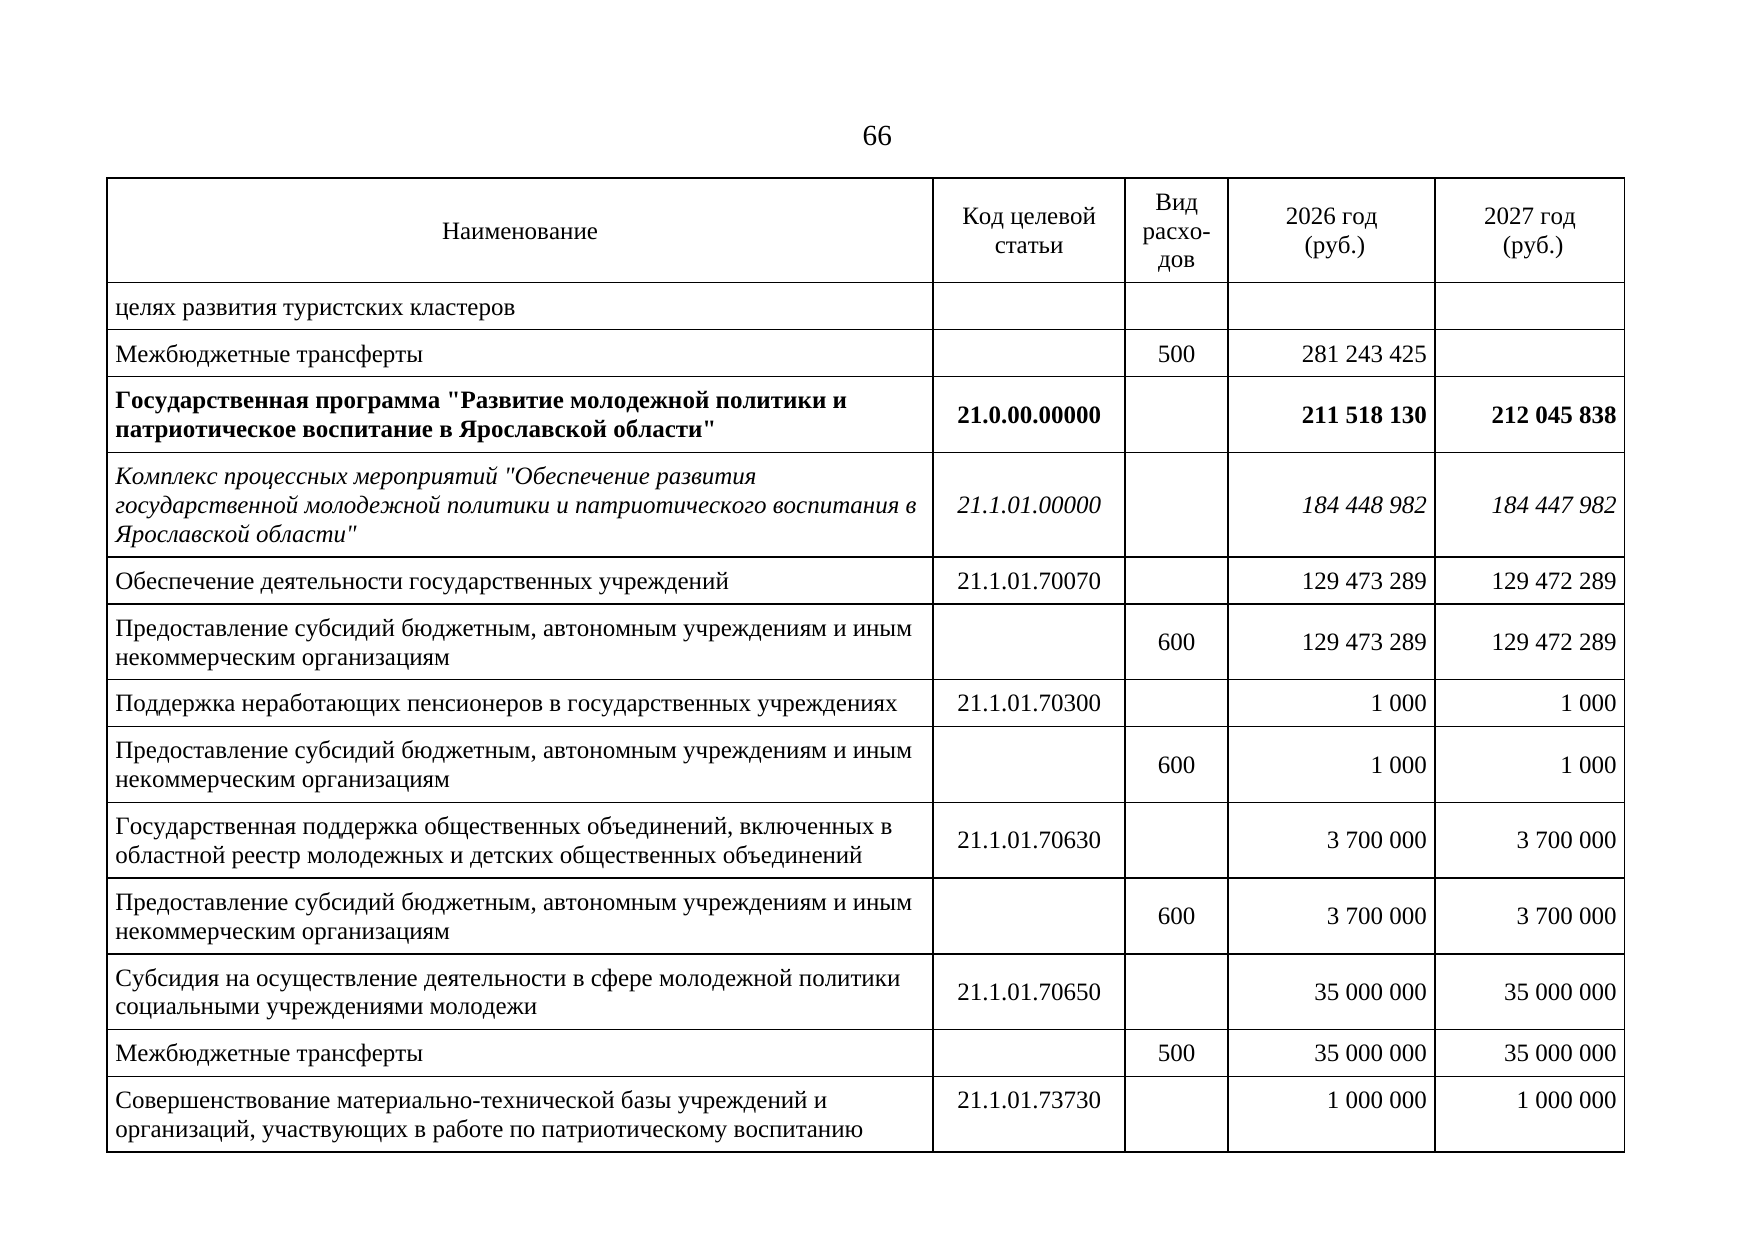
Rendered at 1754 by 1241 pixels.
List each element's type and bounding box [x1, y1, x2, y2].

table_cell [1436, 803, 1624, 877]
table_header [108, 179, 932, 282]
table_header [1126, 179, 1227, 282]
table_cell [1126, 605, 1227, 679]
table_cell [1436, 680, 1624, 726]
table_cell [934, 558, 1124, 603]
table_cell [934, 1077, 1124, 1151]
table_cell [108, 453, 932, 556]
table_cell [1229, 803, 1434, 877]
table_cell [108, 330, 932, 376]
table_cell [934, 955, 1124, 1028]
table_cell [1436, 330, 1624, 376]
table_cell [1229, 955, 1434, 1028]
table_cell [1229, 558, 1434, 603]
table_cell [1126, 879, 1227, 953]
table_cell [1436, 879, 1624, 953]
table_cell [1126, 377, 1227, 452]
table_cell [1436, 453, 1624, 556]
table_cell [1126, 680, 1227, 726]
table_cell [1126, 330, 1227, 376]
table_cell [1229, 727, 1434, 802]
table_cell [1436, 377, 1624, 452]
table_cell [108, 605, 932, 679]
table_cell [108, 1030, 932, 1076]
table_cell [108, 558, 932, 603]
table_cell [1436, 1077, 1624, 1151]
table_header [1229, 179, 1434, 282]
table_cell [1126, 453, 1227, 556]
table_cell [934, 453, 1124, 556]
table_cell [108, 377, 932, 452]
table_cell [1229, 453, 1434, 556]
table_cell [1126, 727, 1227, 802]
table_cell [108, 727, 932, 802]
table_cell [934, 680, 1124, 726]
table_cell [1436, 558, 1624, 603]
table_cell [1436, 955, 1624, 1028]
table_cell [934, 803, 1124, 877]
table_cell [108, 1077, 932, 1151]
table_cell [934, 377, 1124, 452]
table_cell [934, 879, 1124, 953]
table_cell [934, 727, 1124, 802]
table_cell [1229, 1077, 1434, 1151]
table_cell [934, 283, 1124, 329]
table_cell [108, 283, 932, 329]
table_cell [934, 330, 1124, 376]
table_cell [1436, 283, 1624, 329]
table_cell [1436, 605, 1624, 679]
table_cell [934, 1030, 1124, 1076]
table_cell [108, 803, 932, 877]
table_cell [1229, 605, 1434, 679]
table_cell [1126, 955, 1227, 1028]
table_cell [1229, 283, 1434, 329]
table_header [934, 179, 1124, 282]
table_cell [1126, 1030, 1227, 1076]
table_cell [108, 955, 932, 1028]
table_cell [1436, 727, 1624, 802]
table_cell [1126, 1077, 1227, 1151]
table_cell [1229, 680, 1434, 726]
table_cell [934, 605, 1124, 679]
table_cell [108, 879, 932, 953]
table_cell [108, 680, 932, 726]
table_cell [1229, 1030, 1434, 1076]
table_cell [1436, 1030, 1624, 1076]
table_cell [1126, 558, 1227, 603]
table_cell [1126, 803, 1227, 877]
table_header [1436, 179, 1624, 282]
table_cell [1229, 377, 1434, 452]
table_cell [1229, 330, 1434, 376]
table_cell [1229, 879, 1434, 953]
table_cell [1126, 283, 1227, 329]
